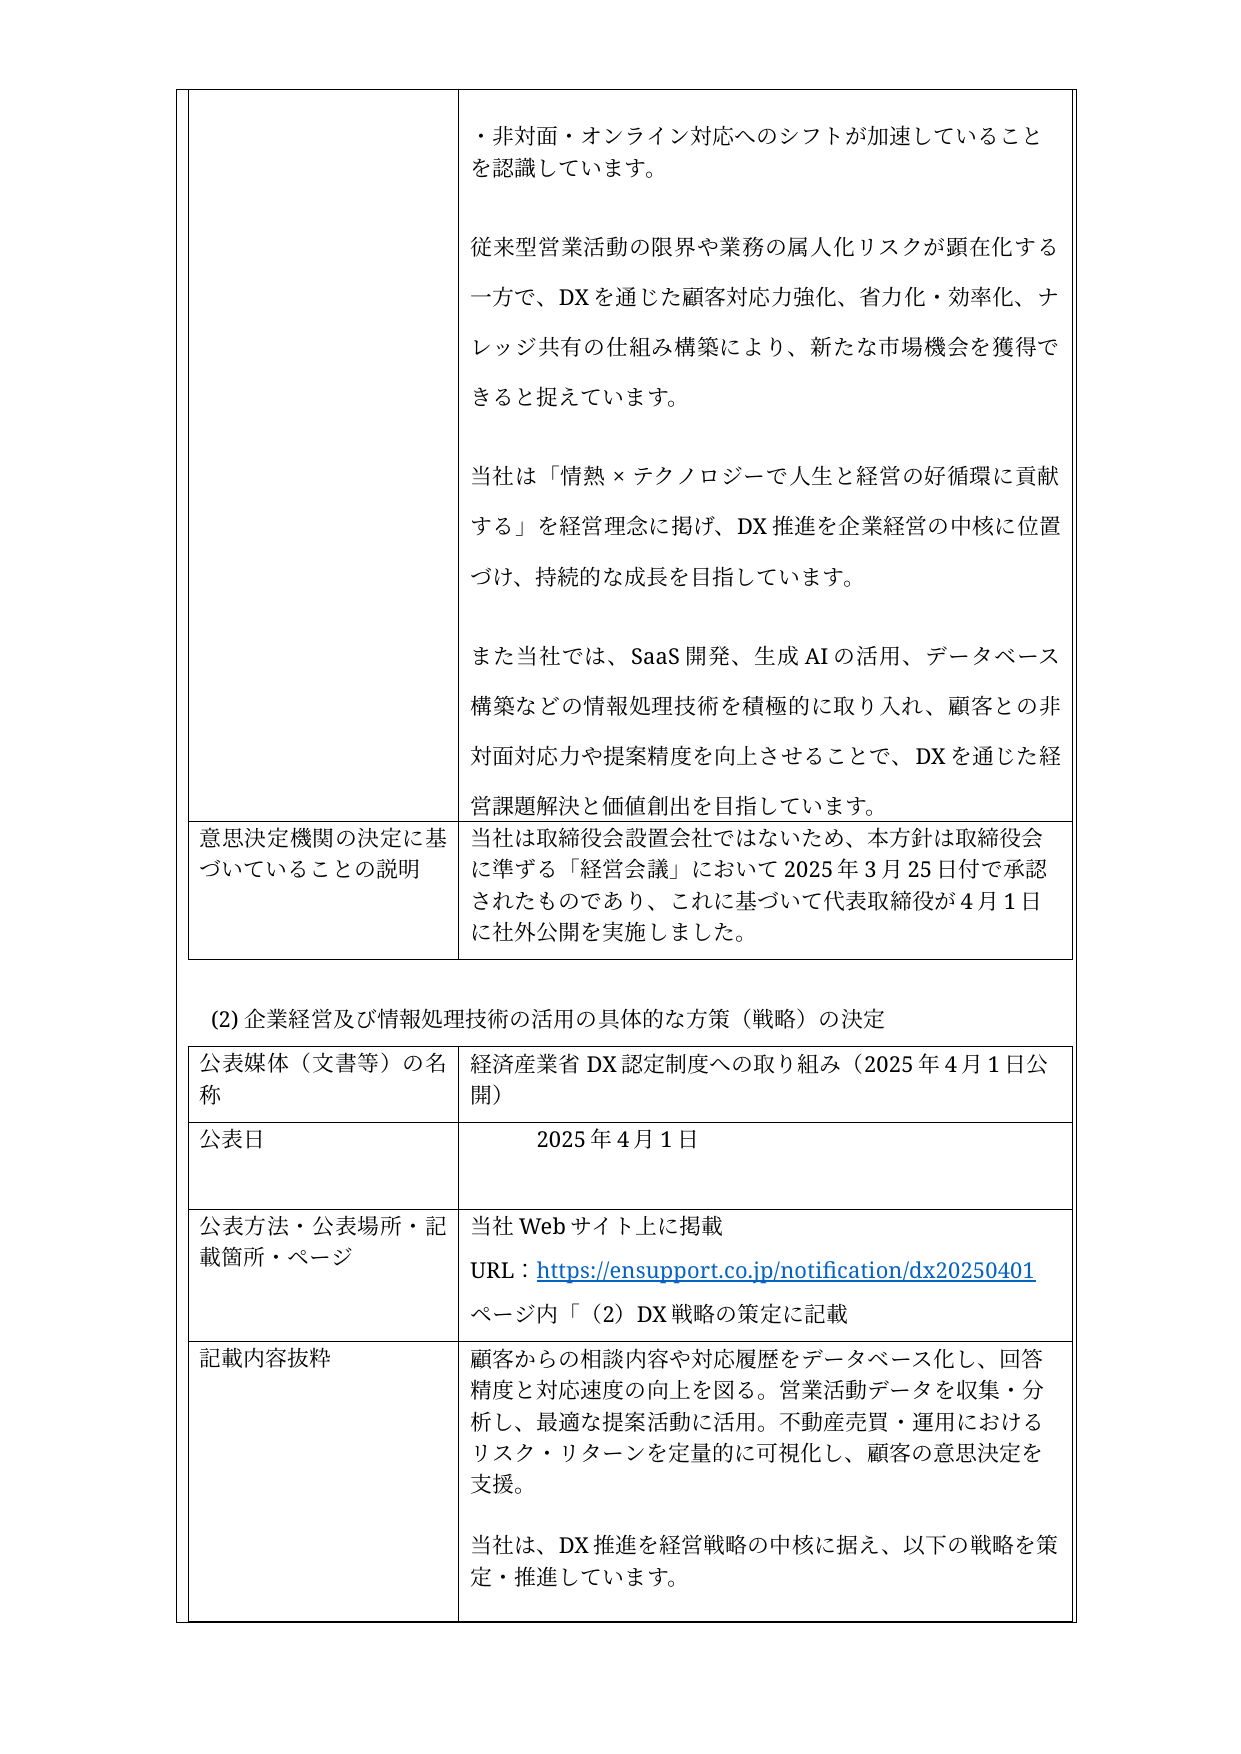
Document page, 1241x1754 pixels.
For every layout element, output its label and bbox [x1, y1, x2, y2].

table_cell [177, 90, 1076, 1622]
